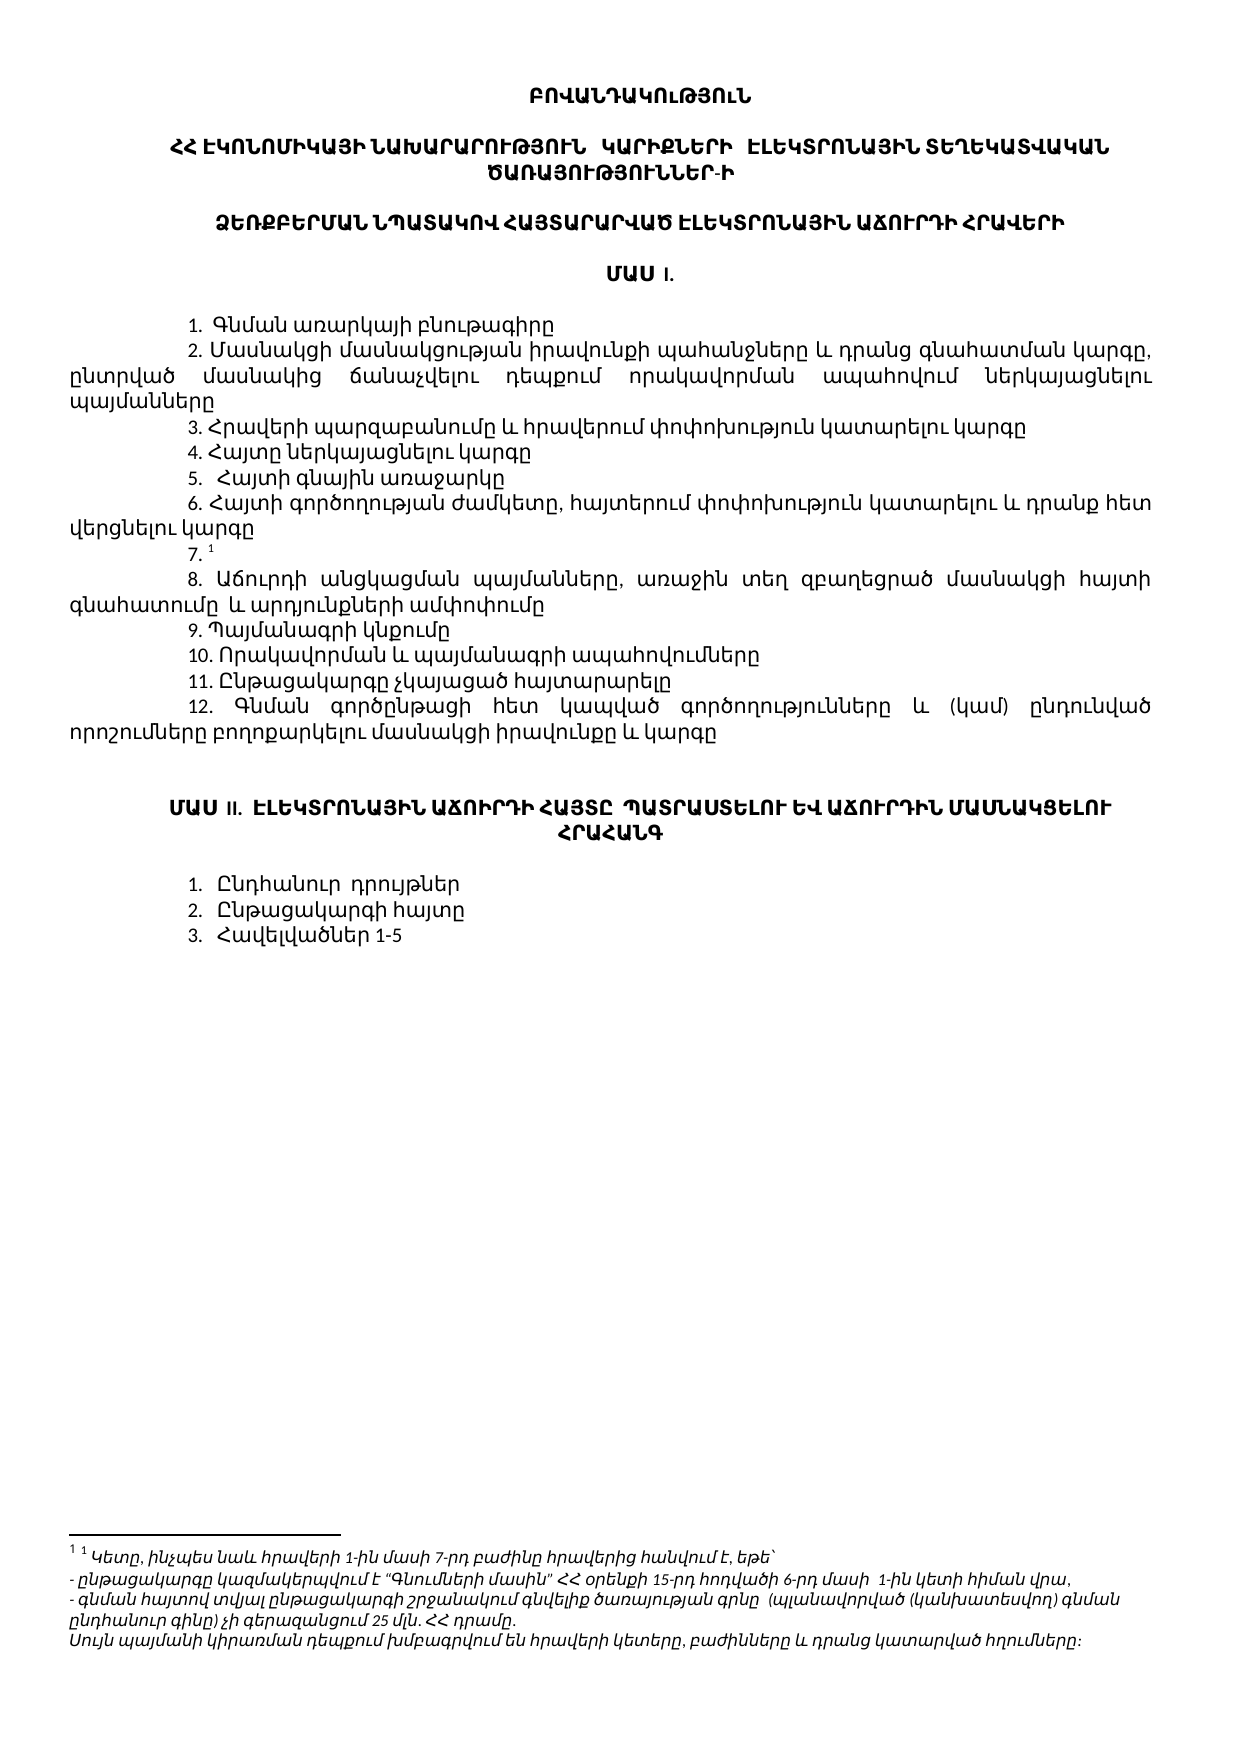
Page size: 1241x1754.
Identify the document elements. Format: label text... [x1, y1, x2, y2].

text ԲՈՎԱՆԴԱԿՈւԹՅՈւՆ [69, 83, 1152, 109]
text ՀՀ ԷԿՈՆՈՄԻԿԱՅԻ ՆԱԽԱՐԱՐՈՒԹՅՈՒՆ ԿԱՐԻՔՆԵՐԻ ԷԼԵԿՏՐՈՆԱՅԻՆ ՏԵՂԵԿԱՏՎԱԿԱՆ ԾԱՌԱՅՈՒԹՅՈՒՆՆԵՐ-Ի [69, 134, 1152, 185]
text ՄԱՍ II. ԷԼԵԿՏՐՈՆԱՅԻՆ ԱՃՈԻՐԴԻ ՀԱՅՏԸ ՊԱՏՐԱՍՏԵԼՈՒ ԵՎ ԱՃՈՒՐԴԻՆ ՄԱՍՆԱԿՑԵԼՈՒ ՀՐԱՀԱՆԳ [69, 795, 1152, 846]
text 2. Ընթացակարգի հայտը [69, 897, 1152, 922]
text 12. Գնման գործընթացի հետ կապված գործողությունները և (կամ) ընդունված որոշումները բողոքարկելու մասնակցի իրավունքը և կարգը [69, 693, 1152, 744]
text 2. Մասնակցի մասնակցության իրավունքի պահանջները և դրանց գնահատման կարգը, ընտրված մասնակից ճանաչվելու դեպքում որակավորման ապահովում ներկայացնելու պայմանները [69, 338, 1152, 414]
text ՁԵՌՔԲԵՐՄԱՆ ՆՊԱՏԱԿՈՎ ՀԱՅՏԱՐԱՐՎԱԾ ԷԼԵԿՏՐՈՆԱՅԻՆ ԱՃՈՒՐԴԻ ՀՐԱՎԵՐԻ [69, 211, 1152, 236]
text 7. [69, 541, 1152, 566]
text 3. Հրավերի պարզաբանումը և հրավերում փոփոխություն կատարելու կարգը [69, 414, 1152, 439]
text 10. Որակավորման և պայմանագրի ապահովումները [69, 643, 1152, 668]
text 6. Հայտի գործողության ժամկետը, հայտերում փոփոխություն կատարելու և դրանք հետ վերցնելու կարգը [69, 490, 1152, 541]
text 8. Աճուրդի անցկացման պայմանները, առաջին տեղ զբաղեցրած մասնակցի հայտի գնահատումը և արդյունքների ամփոփումը [69, 566, 1152, 617]
text 1. Գնման առարկայի բնութագիրը [69, 312, 1152, 338]
text 3. Հավելվածներ 1-5 [69, 922, 1152, 948]
text 5. Հայտի գնային առաջարկը [69, 465, 1152, 490]
text 11. Ընթացակարգը չկայացած հայտարարելը [69, 668, 1152, 693]
text ՄԱՍ I. [69, 261, 1152, 287]
text 1. Ընդհանուր դրույթներ [69, 871, 1152, 897]
text 4. Հայտը ներկայացնելու կարգը [69, 439, 1152, 465]
text 9. Պայմանագրի կնքումը [69, 617, 1152, 643]
